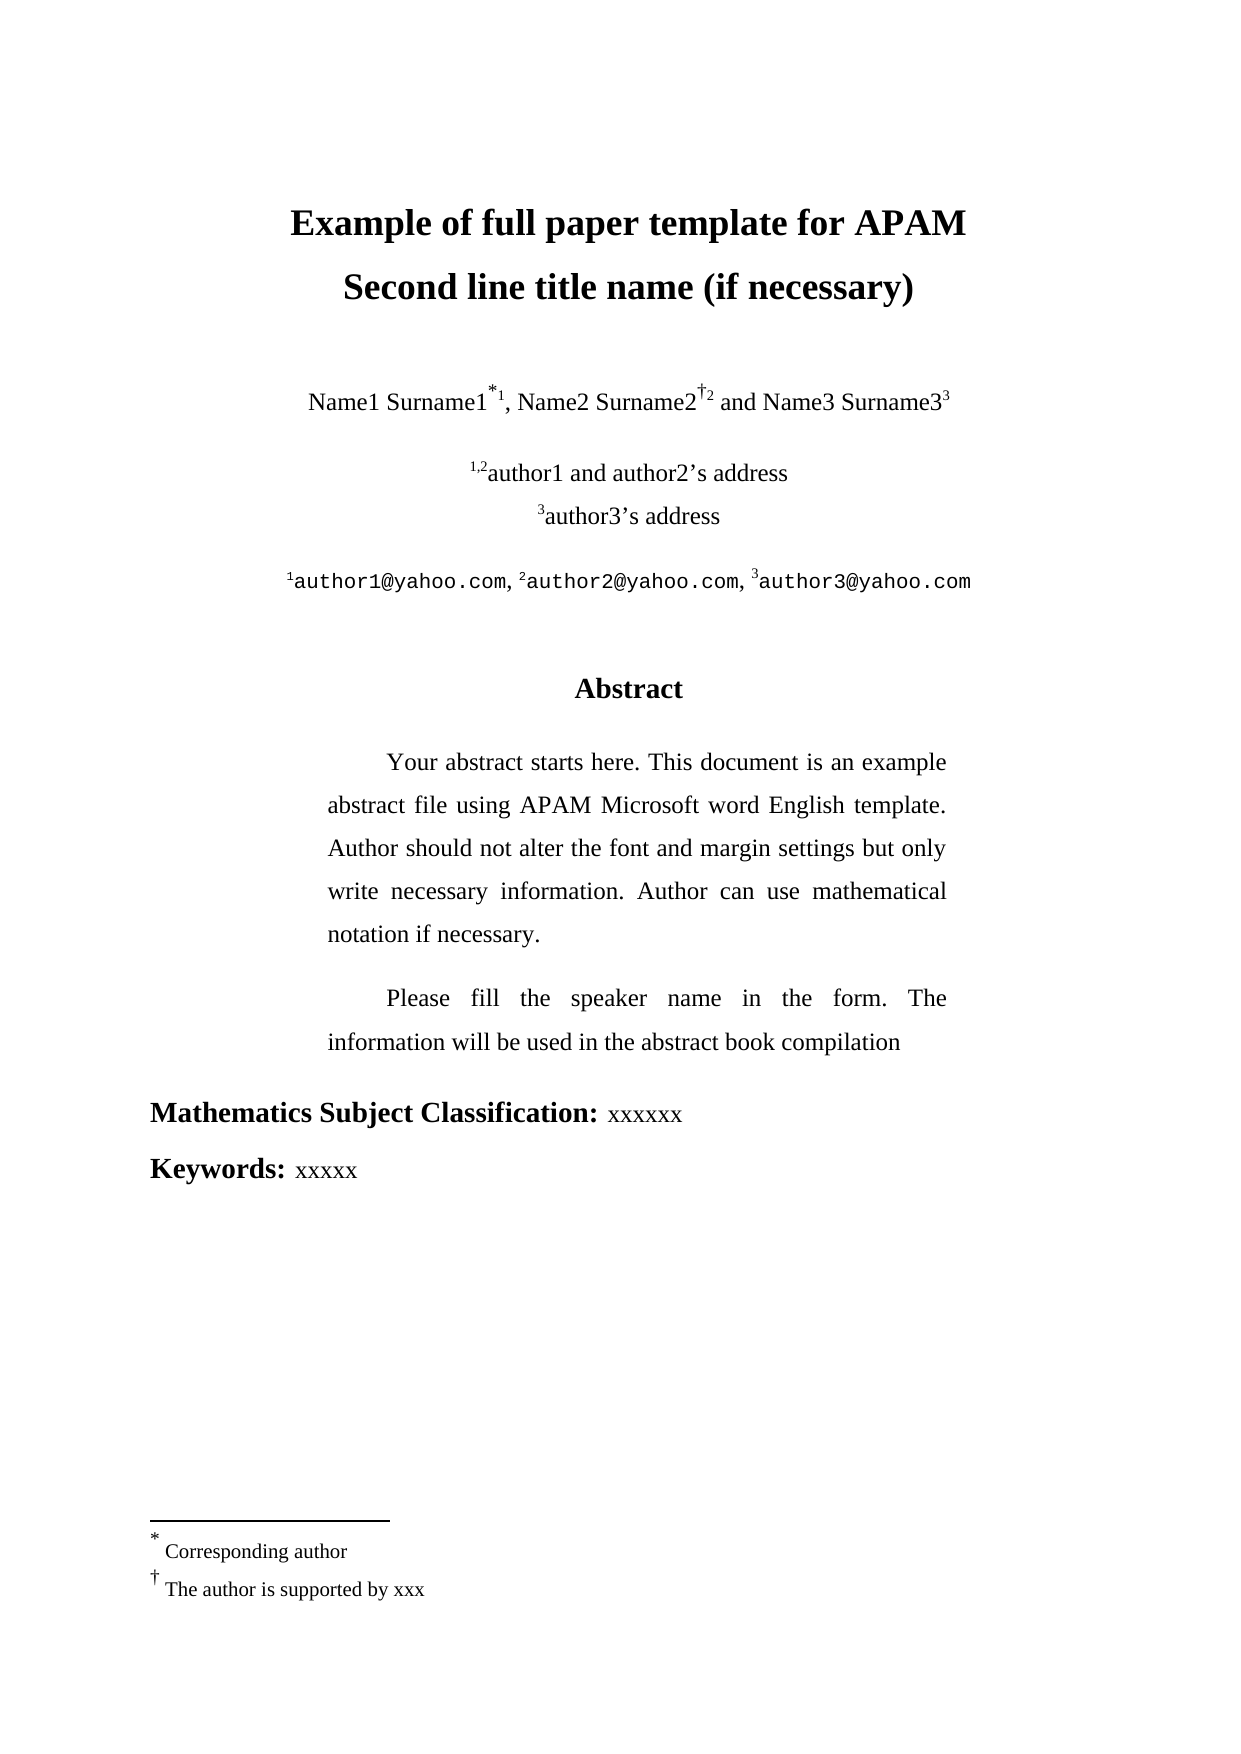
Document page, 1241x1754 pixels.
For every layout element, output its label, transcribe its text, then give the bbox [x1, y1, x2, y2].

text Mathematics Subject Classification: xxxxxx [150, 1095, 1107, 1128]
text Name1 Surname11, Name2 Surname22 and Name3 Surname33 [150, 379, 1107, 418]
text Keywords: xxxxx [150, 1151, 1107, 1184]
text 1,2author1 and author2’s address 3author3’s address [150, 458, 1107, 529]
title Example of full paper template for APAM Second line title name (if necessary) [150, 200, 1107, 308]
text 1author1@yahoo.com, 2author2@yahoo.com, 3author3@yahoo.com [150, 565, 1107, 594]
text Please fill the speaker name in the form. The information will be used in the abstract book compilation [327, 983, 947, 1055]
subtitle Abstract [150, 672, 1107, 705]
text Your abstract starts here. This document is an example abstract file using APAM Microsoft word English template. Author should not alter the font and margin settings but only write necessary information. Author can use mathematical notation if necessary. [327, 747, 947, 948]
